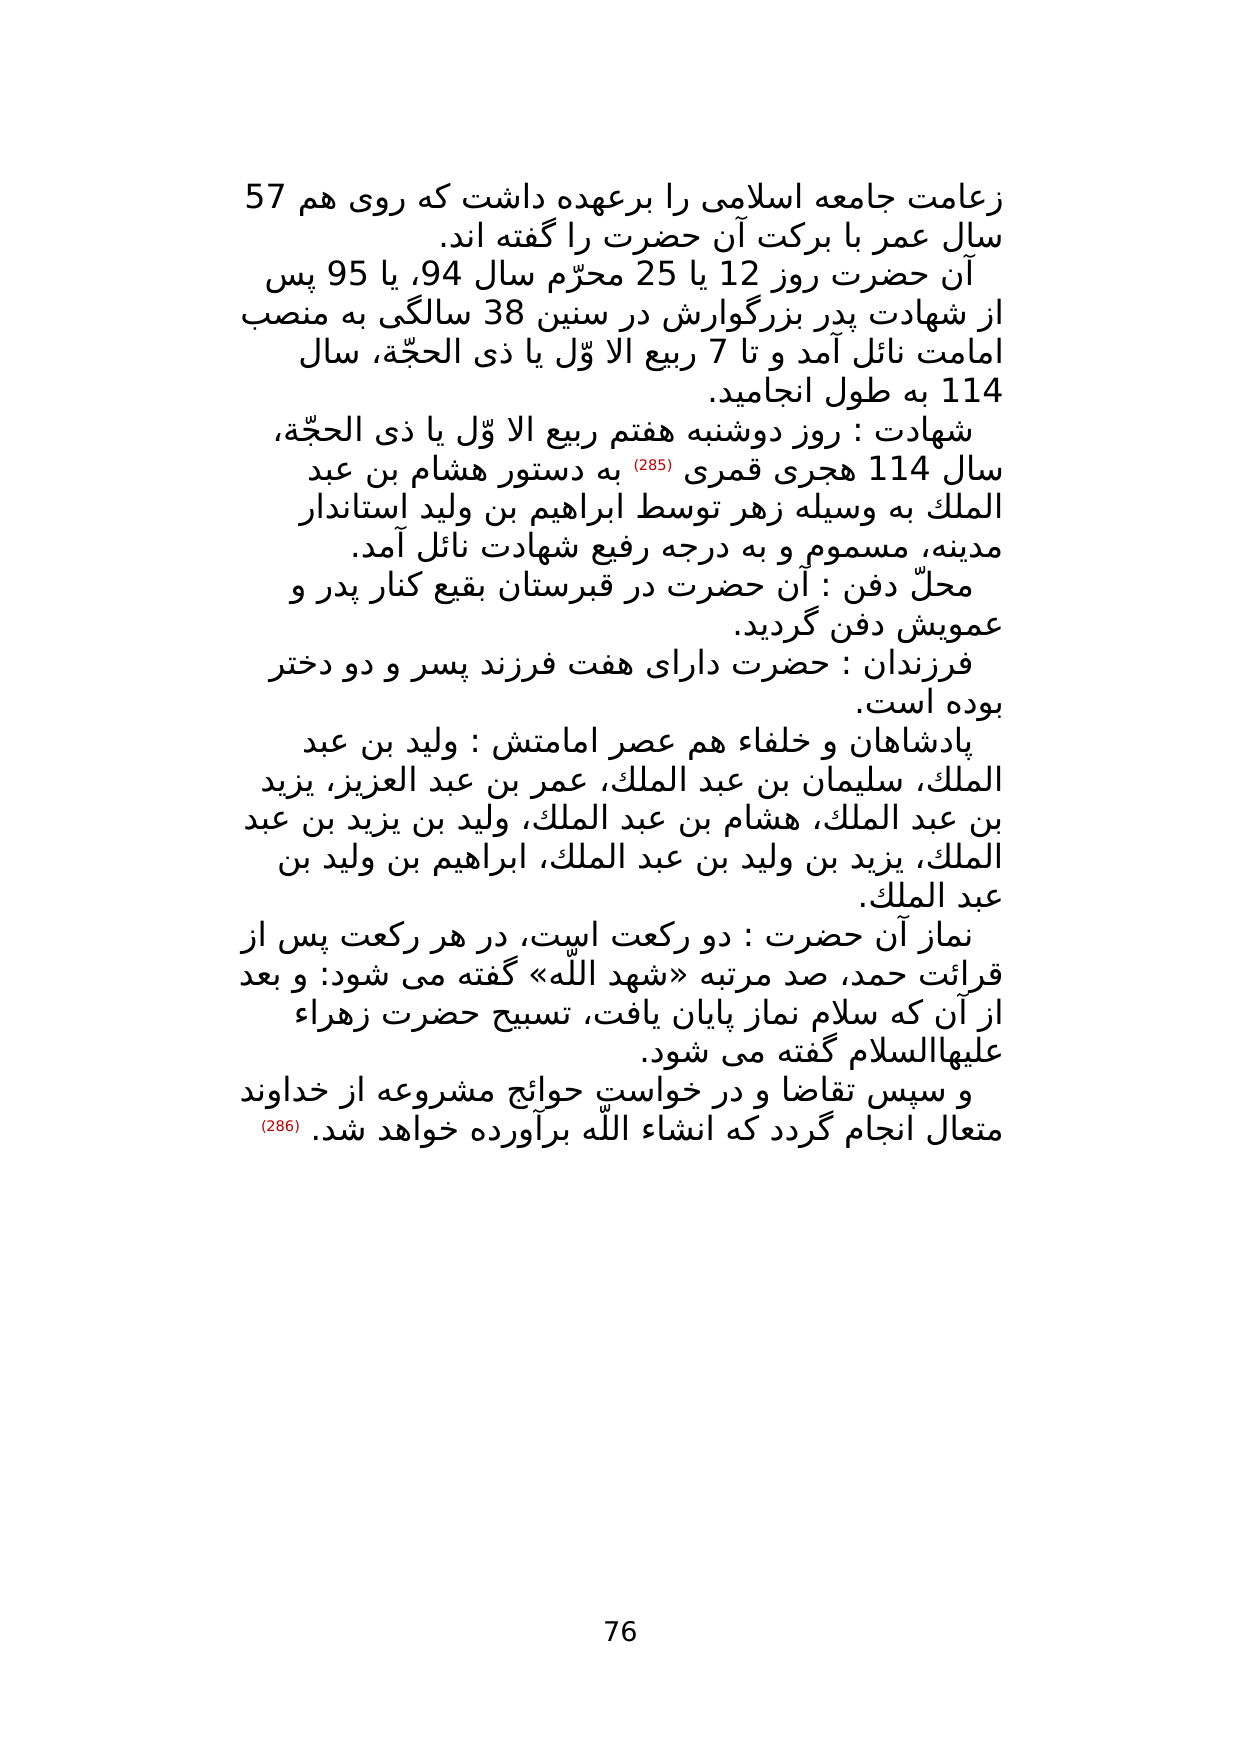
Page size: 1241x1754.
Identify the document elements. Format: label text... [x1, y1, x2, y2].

text نماز آن حضرت : دو ركعت است، در هر ركعت پس از قرائت حمد، صد مرتبه «شهد اللّه» گفته مى شود: و بعد از آن كه سلام نماز پايان يافت، تسبيح حضرت زهراء عليها‌السلام گفته مى شود. [236, 915, 1004, 1071]
text پادشاهان و خلفاء هم عصر امامتش : وليد بن عبد الملك، سليمان بن عبد الملك، عمر بن عبد العزيز، يزيد بن عبد الملك، هشام بن عبد الملك، وليد بن يزيد بن عبد الملك، يزيد بن وليد بن عبد الملك، ابراهيم بن وليد بن عبد الملك. [236, 721, 1004, 915]
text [236, 177, 1004, 255]
text فرزندان : حضرت داراى هفت فرزند پسر و دو دختر بوده است. [236, 643, 1004, 721]
text شهادت : روز دوشنبه هفتم ربيع الا وّل يا ذى الحجّة، سال 114 هجرى قمرى (285) به دستور هشام بن عبد الملك به وسيله زهر توسط ابراهيم بن وليد استاندار مدينه، مسموم و به درجه رفيع شهادت نائل آمد. [236, 410, 1004, 566]
text آن حضرت روز 12 يا 25 محرّم سال 94، يا 95 پس از شهادت پدر بزرگوارش در سنين 38 سالگى به منصب امامت نائل آمد و تا 7 ربيع الا وّل يا ذى الحجّة، سال 114 به طول انجاميد. [236, 255, 1004, 410]
text محلّ دفن : آن حضرت در قبرستان بقيع كنار پدر و عمويش دفن گرديد. [236, 566, 1004, 643]
text و سپس تقاضا و در خواست حوائج مشروعه از خداوند متعال انجام گردد كه انشاء اللّه برآورده خواهد شد. (286) [236, 1071, 1004, 1148]
